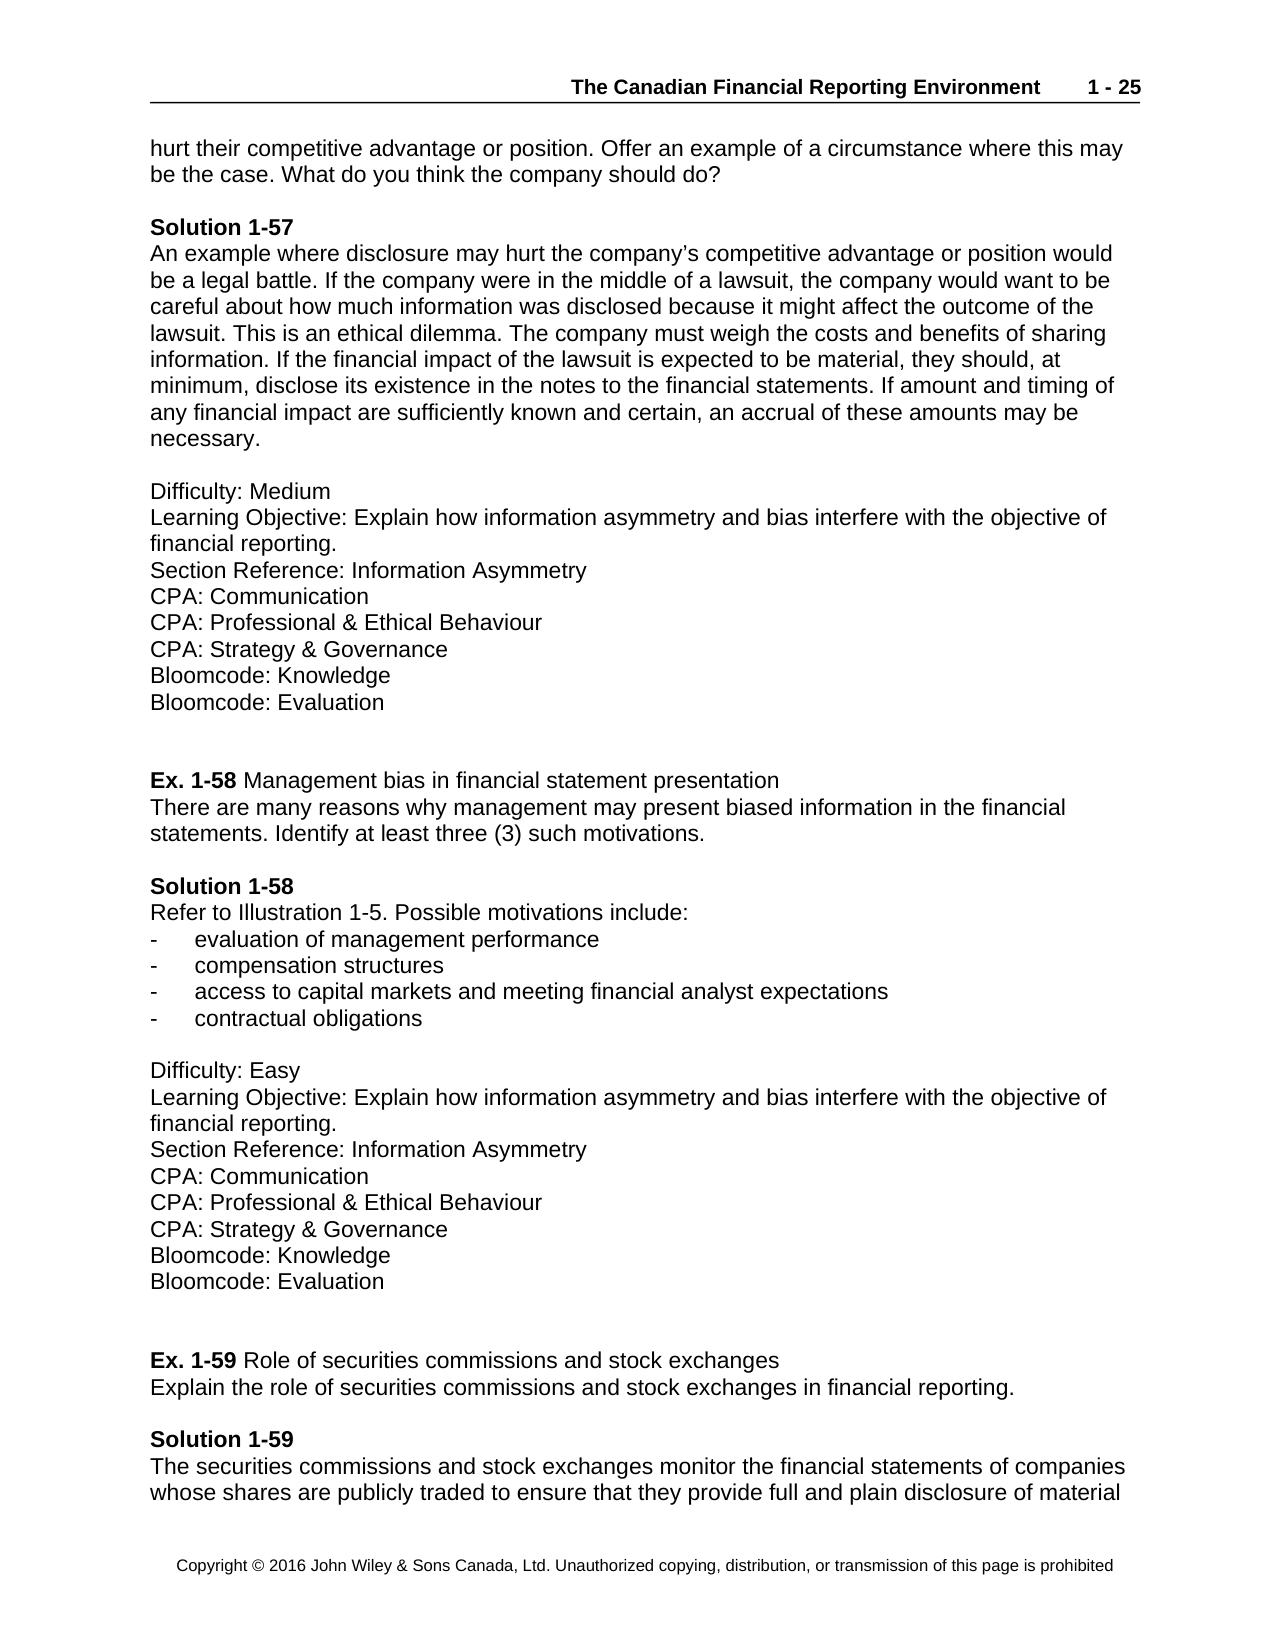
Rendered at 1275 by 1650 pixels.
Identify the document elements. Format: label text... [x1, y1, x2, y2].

text Section Reference: Information Asymmetry [150, 557, 1140, 583]
text Solution 1-58 [150, 873, 1140, 899]
text Learning Objective: Explain how information asymmetry and bias interfere with the objective of financial reporting. [150, 504, 1140, 557]
text CPA: Professional & Ethical Behaviour [150, 609, 1140, 636]
subtitle Solution 1-59 [150, 1426, 1140, 1453]
text Ex. 1-59 Role of securities commissions and stock exchanges [150, 1347, 1140, 1374]
text Bloomcode: Evaluation [150, 1268, 1140, 1294]
text Ex. 1-58 Management bias in financial statement presentation [150, 767, 1140, 794]
text Bloomcode: Knowledge [150, 662, 1140, 688]
text Bloomcode: Evaluation [150, 688, 1140, 715]
list compensation structures [150, 952, 1140, 978]
text CPA: Communication [150, 1163, 1140, 1189]
text Section Reference: Information Asymmetry [150, 1136, 1140, 1163]
text CPA: Professional & Ethical Behaviour [150, 1189, 1140, 1216]
text CPA: Strategy & Governance [150, 1216, 1140, 1242]
text Solution 1-57 [150, 214, 1140, 240]
text An example where disclosure may hurt the company’s competitive advantage or position would be a legal battle. If the company were in the middle of a lawsuit, the company would want to be careful about how much information was disclosed because it might affect the outcome of the lawsuit. This is an ethical dilemma. The company must weigh the costs and benefits of sharing information. If the financial impact of the lawsuit is expected to be material, they should, at minimum, disclose its existence in the notes to the financial statements. If amount and timing of any financial impact are sufficiently known and certain, an accrual of these amounts may be necessary. [150, 240, 1140, 451]
text Refer to Illustration 1-5. Possible motivations include: [150, 899, 1140, 926]
text Explain the role of securities commissions and stock exchanges in financial reporting. [150, 1374, 1140, 1400]
text Bloomcode: Knowledge [150, 1242, 1140, 1268]
text CPA: Communication [150, 583, 1140, 609]
text CPA: Strategy & Governance [150, 636, 1140, 662]
list contractual obligations [150, 1005, 1140, 1031]
text Difficulty: Medium [150, 478, 1140, 504]
text Difficulty: Easy [150, 1057, 1140, 1084]
list access to capital markets and meeting financial analyst expectations [150, 978, 1140, 1005]
list evaluation of management performance [150, 926, 1140, 952]
text Learning Objective: Explain how information asymmetry and bias interfere with the objective of financial reporting. [150, 1084, 1140, 1136]
text There are many reasons why management may present biased information in the financial statements. Identify at least three (3) such motivations. [150, 794, 1140, 847]
